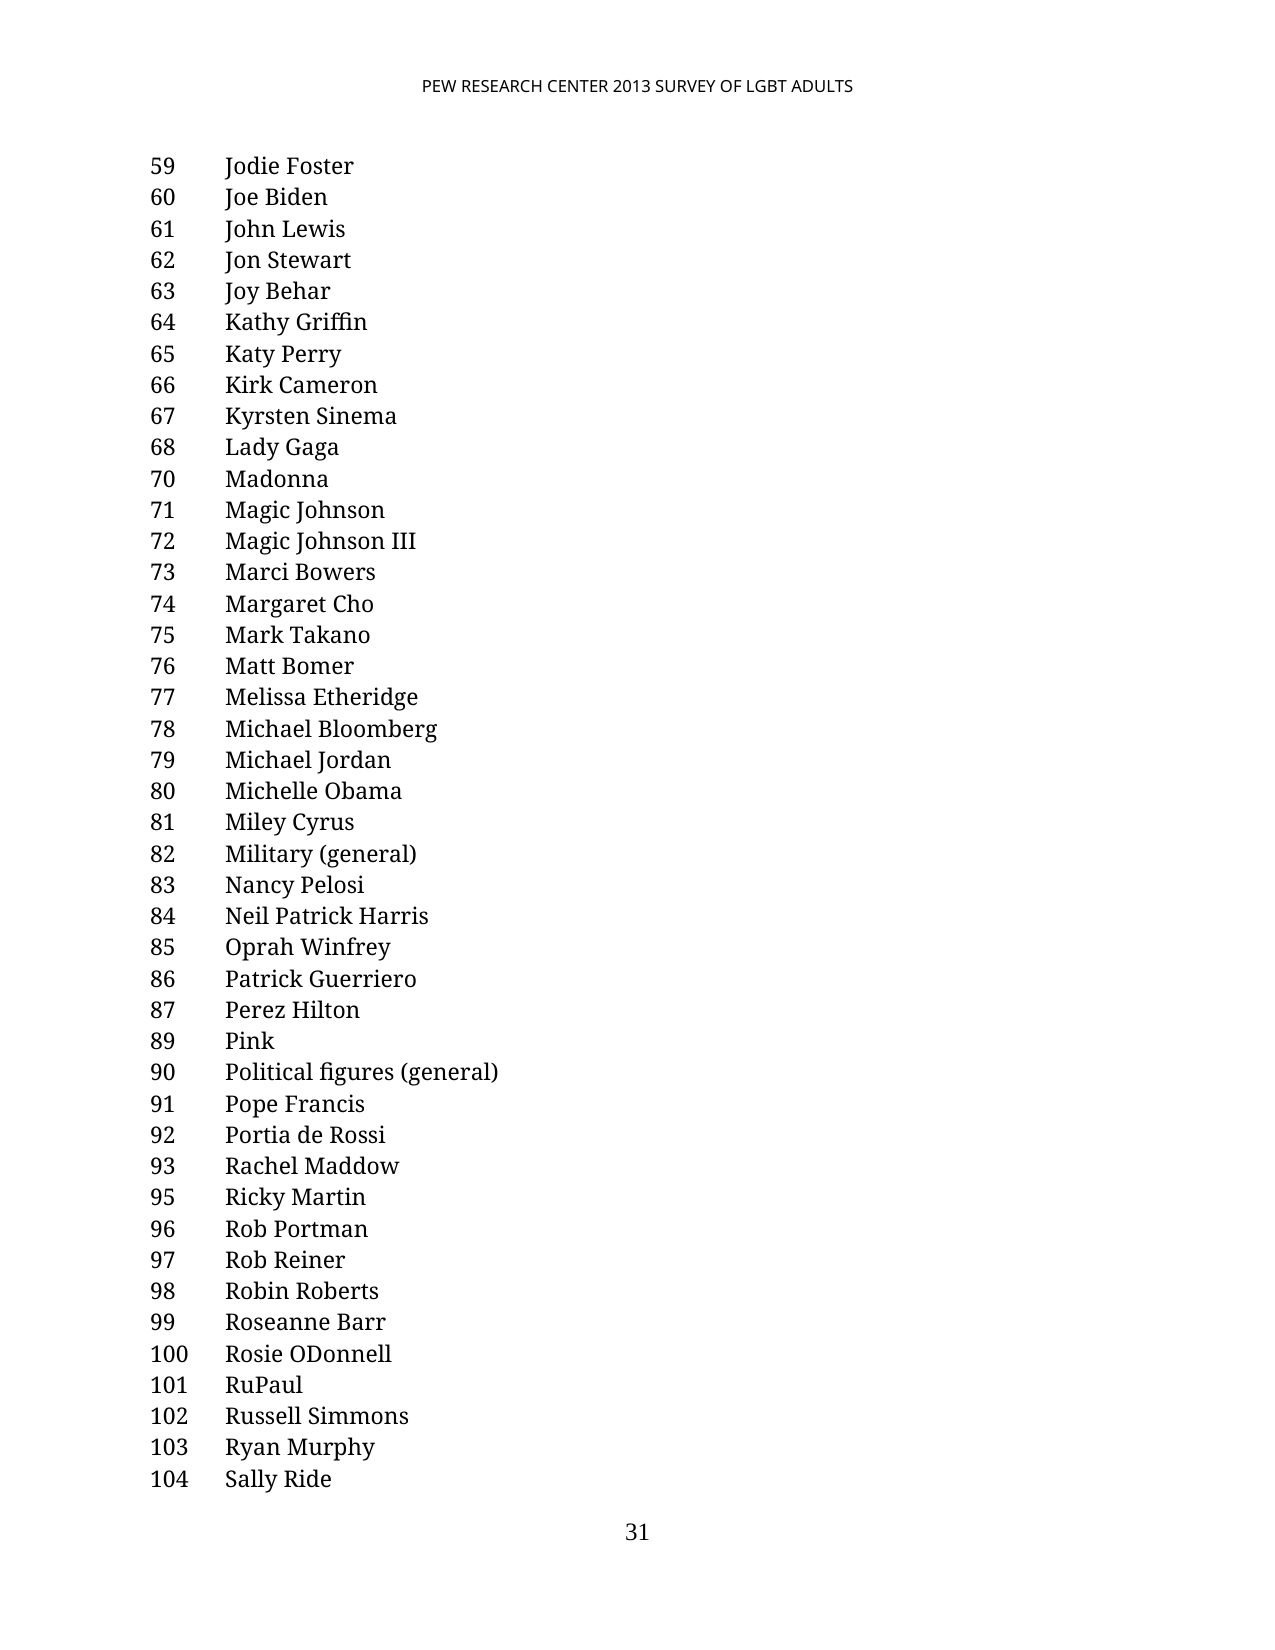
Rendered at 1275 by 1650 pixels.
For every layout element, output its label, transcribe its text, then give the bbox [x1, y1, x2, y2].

text 99 Roseanne Barr [150, 1306, 1125, 1337]
text 60 Joe Biden [150, 181, 1125, 212]
text 95 Ricky Martin [150, 1181, 1125, 1212]
text 104 Sally Ride [150, 1462, 1125, 1494]
text 101 RuPaul [150, 1369, 1125, 1400]
text 77 Melissa Etheridge [150, 681, 1125, 712]
text 83 Nancy Pelosi [150, 869, 1125, 900]
text 87 Perez Hilton [150, 994, 1125, 1025]
text 70 Madonna [150, 462, 1125, 494]
text 84 Neil Patrick Harris [150, 900, 1125, 931]
text 91 Pope Francis [150, 1087, 1125, 1119]
text 103 Ryan Murphy [150, 1431, 1125, 1462]
text 82 Military (general) [150, 837, 1125, 869]
text 98 Robin Roberts [150, 1275, 1125, 1306]
text 86 Patrick Guerriero [150, 962, 1125, 994]
text 61 John Lewis [150, 212, 1125, 244]
text 90 Political figures (general) [150, 1056, 1125, 1087]
text 79 Michael Jordan [150, 744, 1125, 775]
text 67 Kyrsten Sinema [150, 400, 1125, 431]
text 100 Rosie ODonnell [150, 1337, 1125, 1369]
text 59 Jodie Foster [150, 150, 1125, 181]
text 97 Rob Reiner [150, 1244, 1125, 1275]
text 65 Katy Perry [150, 337, 1125, 369]
text 78 Michael Bloomberg [150, 712, 1125, 744]
text 72 Magic Johnson III [150, 525, 1125, 556]
text 80 Michelle Obama [150, 775, 1125, 806]
text 102 Russell Simmons [150, 1400, 1125, 1431]
text 73 Marci Bowers [150, 556, 1125, 587]
text 89 Pink [150, 1025, 1125, 1056]
text 75 Mark Takano [150, 619, 1125, 650]
text 66 Kirk Cameron [150, 369, 1125, 400]
text 71 Magic Johnson [150, 494, 1125, 525]
text 62 Jon Stewart [150, 244, 1125, 275]
text 74 Margaret Cho [150, 587, 1125, 619]
text 93 Rachel Maddow [150, 1150, 1125, 1181]
text 92 Portia de Rossi [150, 1119, 1125, 1150]
text 96 Rob Portman [150, 1212, 1125, 1244]
text 76 Matt Bomer [150, 650, 1125, 681]
text 63 Joy Behar [150, 275, 1125, 306]
text 68 Lady Gaga [150, 431, 1125, 462]
text 64 Kathy Griffin [150, 306, 1125, 337]
text 81 Miley Cyrus [150, 806, 1125, 837]
text 85 Oprah Winfrey [150, 931, 1125, 962]
